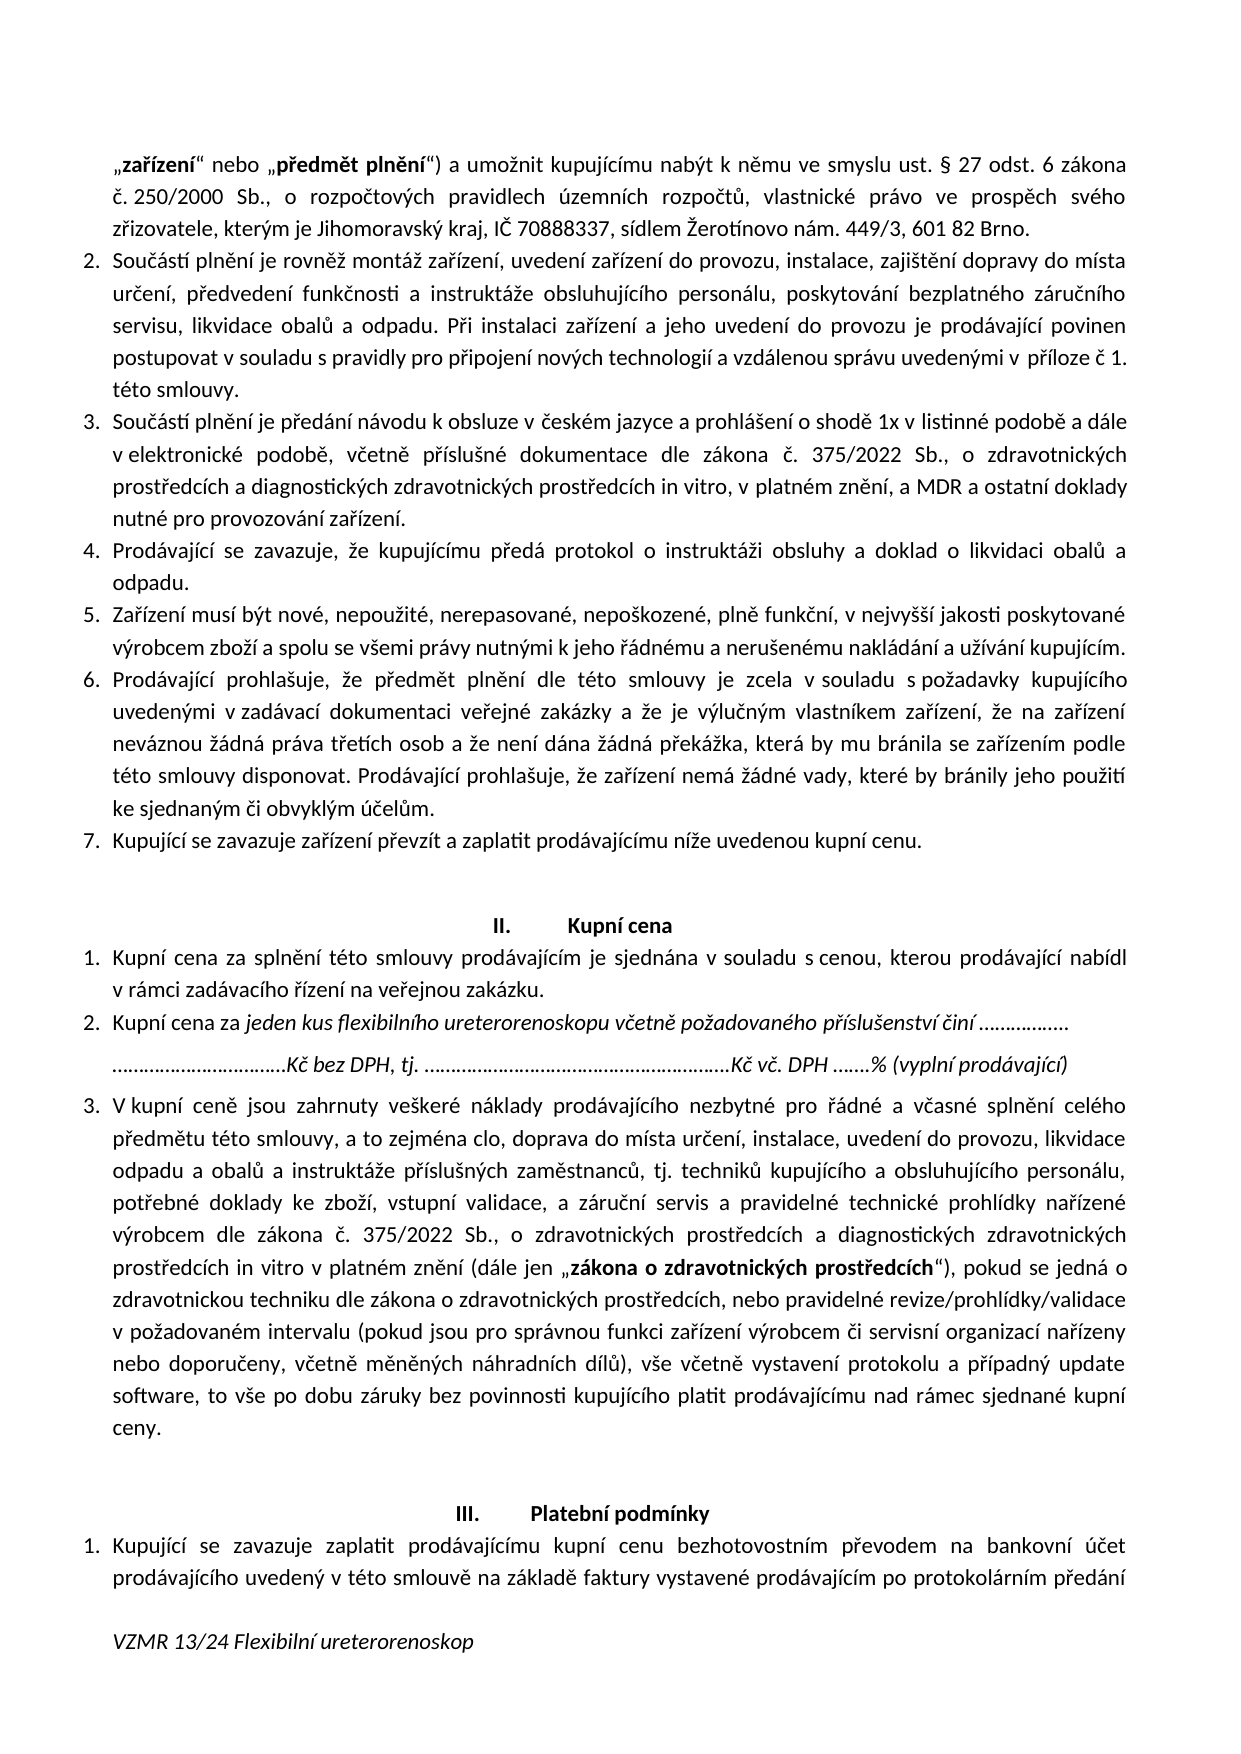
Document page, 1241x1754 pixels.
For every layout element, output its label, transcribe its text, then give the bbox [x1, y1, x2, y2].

list Prodávající prohlašuje, že předmět plnění dle této smlouvy je zcela v souladu s požadavky kupujícího uvedenými v zadávací dokumentaci veřejné zakázky a že je výlučným vlastníkem zařízení, že na zařízení neváznou žádná práva třetích osob a že není dána žádná překážka, která by mu bránila se zařízením podle této smlouvy disponovat. Prodávající prohlašuje, že zařízení nemá žádné vady, které by bránily jeho použití ke sjednaným či obvyklým účelům. [83, 665, 1128, 822]
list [83, 150, 1128, 242]
list Kupní cena [37, 911, 1128, 939]
list Kupní cena za jeden kus flexibilního ureterorenoskopu včetně požadovaného příslušenství činí ……………..……………………………Kč bez DPH, tj. ………………………………………………….Kč vč. DPH …….% (vyplní prodávající) [83, 1008, 1128, 1078]
list Kupní cena za splnění této smlouvy prodávajícím je sjednána v souladu s cenou, kterou prodávající nabídl v rámci zadávacího řízení na veřejnou zakázku. [83, 943, 1128, 1003]
list Platební podmínky [37, 1499, 1128, 1527]
list V kupní ceně jsou zahrnuty veškeré náklady prodávajícího nezbytné pro řádné a včasné splnění celého předmětu této smlouvy, a to zejména clo, doprava do místa určení, instalace, uvedení do provozu, likvidace odpadu a obalů a instruktáže příslušných zaměstnanců, tj. techniků kupujícího a obsluhujícího personálu, potřebné doklady ke zboží, vstupní validace, a záruční servis a pravidelné technické prohlídky nařízené výrobcem dle zákona č. 375/2022 Sb., o zdravotnických prostředcích a diagnostických zdravotnických prostředcích in vitro v platném znění (dále jen „zákona o zdravotnických prostředcích“), pokud se jedná o zdravotnickou techniku dle zákona o zdravotnických prostředcích, nebo pravidelné revize/prohlídky/validace v požadovaném intervalu (pokud jsou pro správnou funkci zařízení výrobcem či servisní organizací nařízeny nebo doporučeny, včetně měněných náhradních dílů), vše včetně vystavení protokolu a případný update software, to vše po dobu záruky bez povinnosti kupujícího platit prodávajícímu nad rámec sjednané kupní ceny. [83, 1092, 1128, 1442]
list Kupující se zavazuje zařízení převzít a zaplatit prodávajícímu níže uvedenou kupní cenu. [83, 826, 1128, 854]
list Zařízení musí být nové, nepoužité, nerepasované, nepoškozené, plně funkční, v nejvyšší jakosti poskytované výrobcem zboží a spolu se všemi právy nutnými k jeho řádnému a nerušenému nakládání a užívání kupujícím. [83, 601, 1128, 661]
list Součástí plnění je rovněž montáž zařízení, uvedení zařízení do provozu, instalace, zajištění dopravy do místa určení, předvedení funkčnosti a instruktáže obsluhujícího personálu, poskytování bezplatného záručního servisu, likvidace obalů a odpadu. Při instalaci zařízení a jeho uvedení do provozu je prodávající povinen postupovat v souladu s pravidly pro připojení nových technologií a vzdálenou správu uvedenými v příloze č 1. této smlouvy. [83, 247, 1128, 403]
list Prodávající se zavazuje, že kupujícímu předá protokol o instruktáži obsluhy a doklad o likvidaci obalů a odpadu. [83, 536, 1128, 596]
list Součástí plnění je předání návodu k obsluze v českém jazyce a prohlášení o shodě 1x v listinné podobě a dále v elektronické podobě, včetně příslušné dokumentace dle zákona č. 375/2022 Sb., o zdravotnických prostředcích a diagnostických zdravotnických prostředcích in vitro, v platném znění, a MDR a ostatní doklady nutné pro provozování zařízení. [83, 407, 1128, 532]
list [83, 1531, 1128, 1591]
